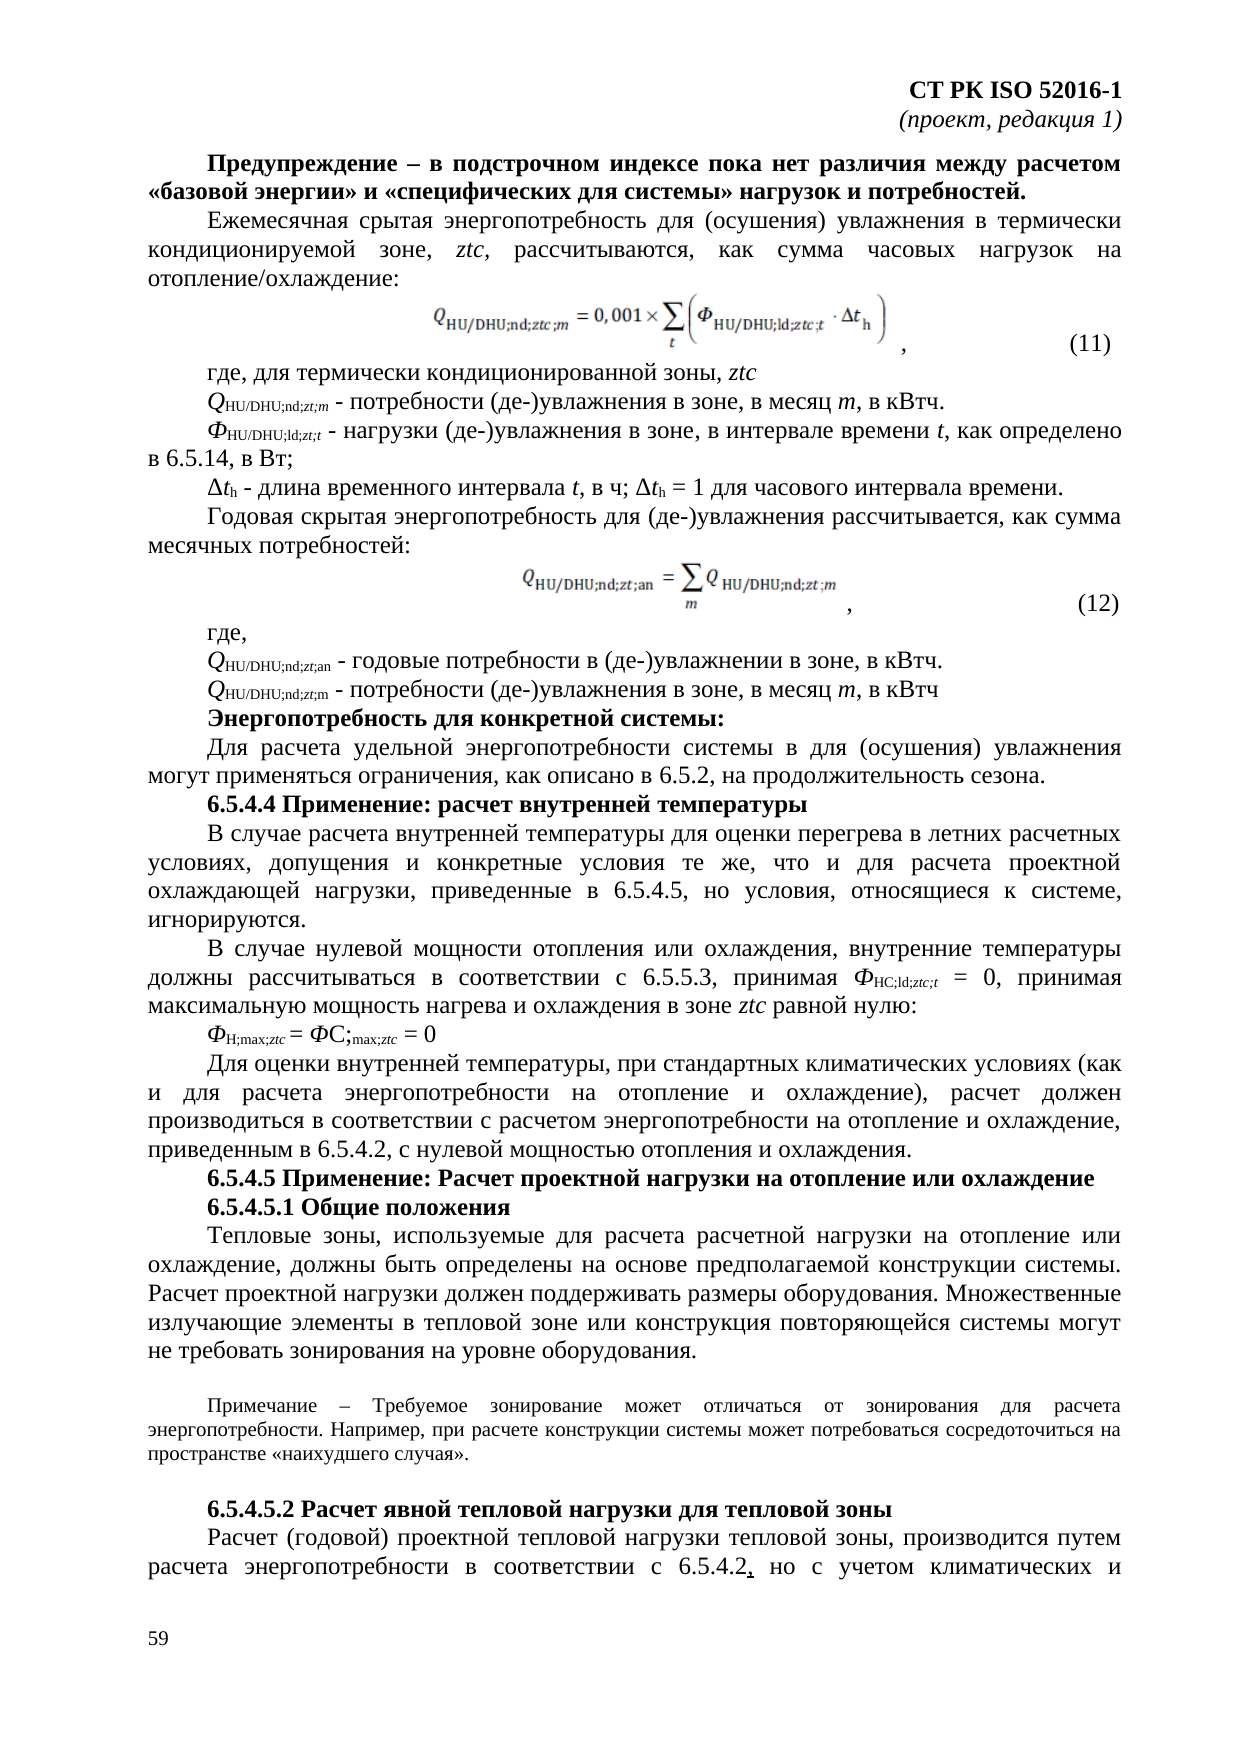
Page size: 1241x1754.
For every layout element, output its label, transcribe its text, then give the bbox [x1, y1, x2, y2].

text Годовая скрытая энергопотребность для (де-)увлажнения рассчитывается, как сумма месячных потребностей: [148, 501, 1122, 558]
text 6.5.4.5 Применение: Расчет проектной нагрузки на отопление или охлаждение [148, 1163, 1122, 1192]
text Энергопотребность для конкретной системы: [148, 703, 1122, 732]
text Предупреждение – в подстрочном индексе пока нет различия между расчетом «базовой энергии» и «специфических для системы» нагрузок и потребностей. [148, 148, 1122, 205]
text В случае расчета внутренней температуры для оценки перегрева в летних расчетных условиях, допущения и конкретные условия те же, что и для расчета проектной охлаждающей нагрузки, приведенные в 6.5.4.5, но условия, относящиеся к системе, игнорируются. [148, 818, 1122, 933]
text Примечание – Требуемое зонирование может отличаться от зонирования для расчета энергопотребности. Например, при расчете конструкции системы может потребоваться сосредоточиться на пространстве «наихудшего случая». [148, 1393, 1122, 1465]
text ΦH;max;ztc = ΦC;max;ztc = 0 [148, 1019, 1122, 1048]
text Тепловые зоны, используемые для расчета расчетной нагрузки на отопление или охлаждение, должны быть определены на основе предполагаемой конструкции системы. Расчет проектной нагрузки должен поддерживать размеры оборудования. Множественные излучающие элементы в тепловой зоне или конструкция повторяющейся системы могут не требовать зонирования на уровне оборудования. [148, 1220, 1122, 1364]
text QHU/DHU;nd;zt;m - потребности (де-)увлажнения в зоне, в месяц m, в кВтч [148, 674, 1122, 703]
text 6.5.4.5.2 Расчет явной тепловой нагрузки для тепловой зоны [148, 1494, 1122, 1522]
text 6.5.4.5.1 Общие положения [148, 1192, 1122, 1220]
text Для расчета удельной энергопотребности системы в для (осушения) увлажнения могут применяться ограничения, как описано в 6.5.2, на продолжительность сезона. [148, 732, 1122, 789]
text ФHU/DHU;ld;zt;t - нагрузки (де-)увлажнения в зоне, в интервале времени t, как определено в 6.5.14, в Вт; [148, 415, 1122, 472]
text Ежемесячная срытая энергопотребность для (осушения) увлажнения в термически кондиционируемой зоне, ztc, рассчитываются, как сумма часовых нагрузок на отопление/охлаждение: [148, 205, 1122, 291]
picture [513, 558, 847, 612]
text В случае нулевой мощности отопления или охлаждения, внутренние температуры должны рассчитываться в соответствии с 6.5.5.3, принимая ФHC;ld;ztc;t = 0, принимая максимальную мощность нагрева и охлаждения в зоне ztc равной нулю: [148, 933, 1122, 1019]
text QHU/DHU;nd;zt;an - годовые потребности в (де-)увлажнении в зоне, в кВтч. [148, 645, 1122, 674]
text Для оценки внутренней температуры, при стандартных климатических условиях (как и для расчета энергопотребности на отопление и охлаждение), расчет должен производиться в соответствии с расчетом энергопотребности на отопление и охлаждение, приведенным в 6.5.4.2, с нулевой мощностью отопления и охлаждения. [148, 1048, 1122, 1163]
text QHU/DHU;nd;zt;m - потребности (де-)увлажнения в зоне, в месяц m, в кВтч. [148, 386, 1122, 415]
text где, для термически кондиционированной зоны, ztc [148, 357, 1122, 386]
text Δth - длина временного интервала t, в ч; Δth = 1 для часового интервала времени. [148, 472, 1122, 501]
text 6.5.4.4 Применение: расчет внутренней температуры [148, 789, 1122, 818]
picture [425, 291, 895, 352]
text где, [148, 617, 1122, 645]
